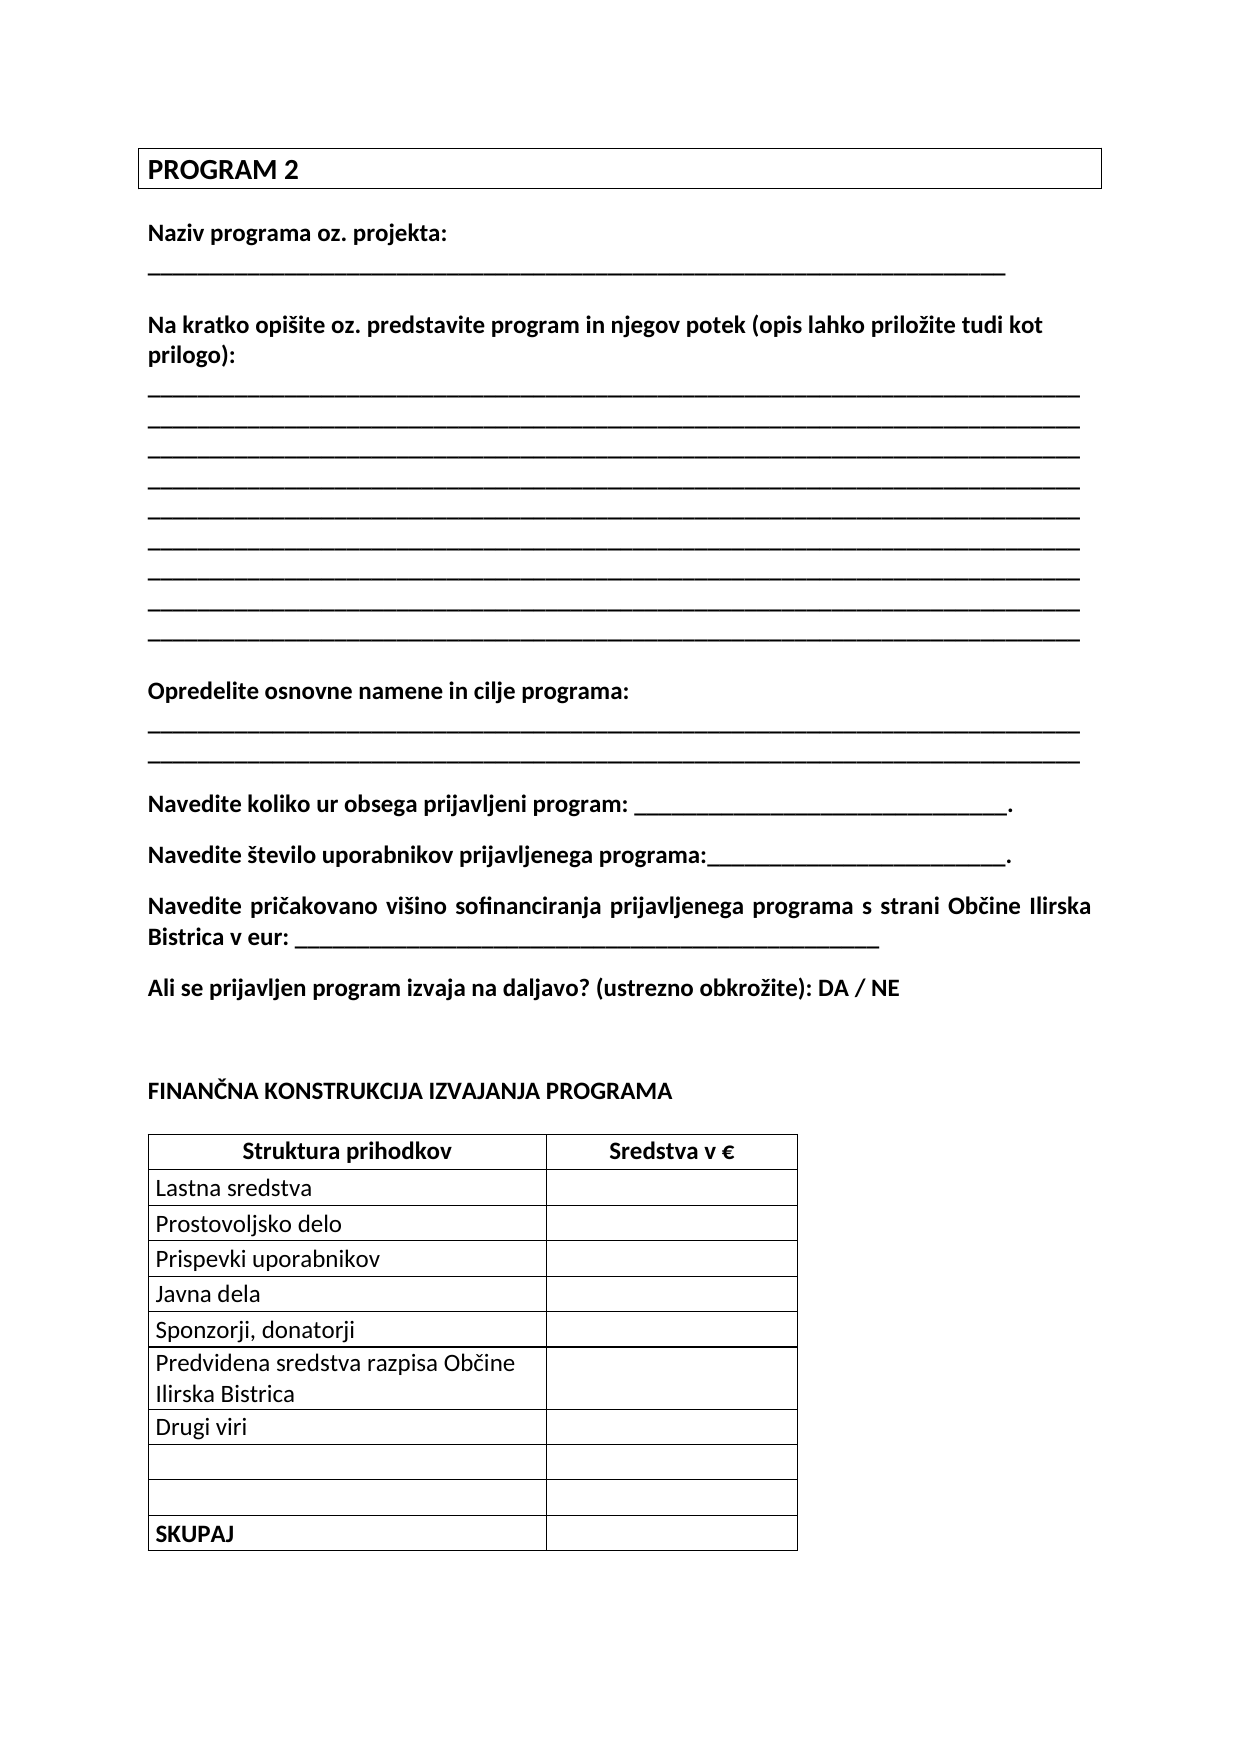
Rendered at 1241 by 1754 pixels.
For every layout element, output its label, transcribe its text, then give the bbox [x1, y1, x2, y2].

text Na kratko opišite oz. predstavite program in njegov potek (opis lahko priložite tudi kot prilogo): [148, 309, 1093, 370]
table_cell Javna dela [149, 1277, 546, 1311]
table_cell Prostovoljsko delo [149, 1206, 546, 1240]
text Naziv programa oz. projekta: _____________________________________________________________________ [148, 217, 1093, 278]
table_cell Drugi viri [149, 1410, 546, 1444]
table_cell [547, 1516, 797, 1550]
table_cell [547, 1410, 797, 1444]
table_cell [547, 1206, 797, 1240]
table_cell [547, 1277, 797, 1311]
table_cell Prispevki uporabnikov [149, 1241, 546, 1276]
table_cell Predvidena sredstva razpisa Občine Ilirska Bistrica [149, 1348, 546, 1408]
table_cell [547, 1312, 797, 1346]
table_cell [149, 1445, 546, 1479]
text Navedite število uporabnikov prijavljenega programa:________________________. [148, 839, 1093, 869]
table_cell [547, 1348, 797, 1408]
table_cell [149, 1480, 546, 1515]
text Navedite koliko ur obsega prijavljeni program: ______________________________. [148, 788, 1093, 818]
text FINANČNA KONSTRUKCIJA IZVAJANJA PROGRAMA [148, 1075, 1093, 1106]
table_cell Sponzorji, donatorji [149, 1312, 546, 1346]
table_cell SKUPAJ [149, 1516, 546, 1550]
table_cell Lastna sredstva [149, 1170, 546, 1205]
table_cell [547, 1170, 797, 1205]
table_header Struktura prihodkov [149, 1135, 546, 1169]
text Opredelite osnovne namene in cilje programa: ______________________________________________________________________________________________________________________________________________________ [148, 675, 1093, 767]
text ___________________________________________________________________________________________________________________________________________________________________________________________________________________________________________________________________________________________________________________________________________________________________________________________________________________________________________________________________________________________________________________________________________________________________________________________________________________________________________________________________________________________________ [148, 370, 1093, 645]
text Ali se prijavljen program izvaja na daljavo? (ustrezno obkrožite): DA / NE [148, 972, 1093, 1003]
table_cell [547, 1480, 797, 1515]
text PROGRAM 2 [139, 149, 1101, 188]
text Navedite pričakovano višino sofinanciranja prijavljenega programa s strani Občine Ilirska Bistrica v eur: _______________________________________________ [148, 890, 1093, 951]
table_header Sredstva v € [547, 1135, 797, 1169]
table_cell [547, 1241, 797, 1276]
table_cell [547, 1445, 797, 1479]
